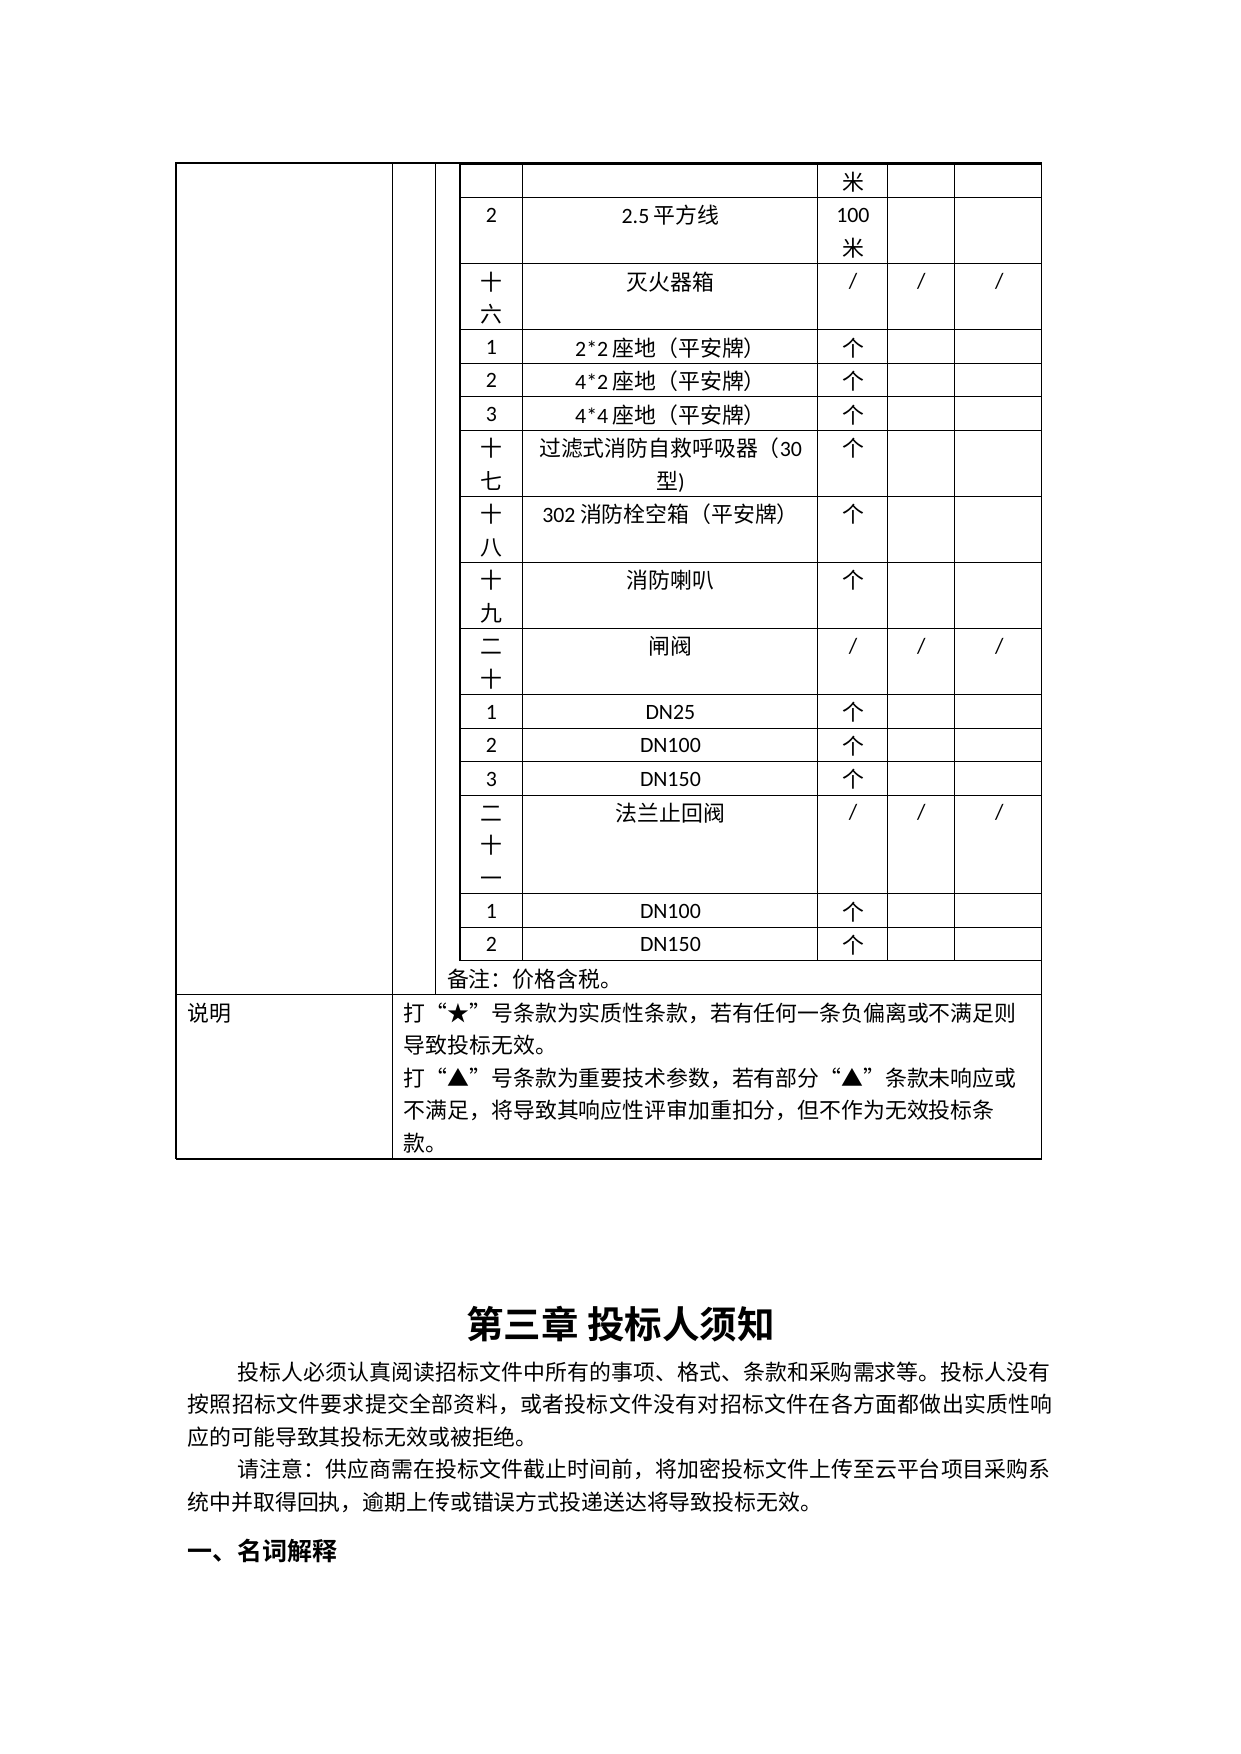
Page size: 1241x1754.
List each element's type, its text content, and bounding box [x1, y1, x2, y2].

text 一、名词解释 [187, 1517, 1053, 1582]
text 第三章 投标人须知 [187, 1289, 1053, 1354]
table_cell 打“★”号条款为实质性条款，若有任何一条负偏离或不满足则导致投标无效。 打“▲”号条款为重要技术参数，若有部分“▲”条款未响应或不满足，将导致其响应性评审加重扣分，但不作为无效投标条款。 [393, 995, 1041, 1158]
table_cell 8 [393, 164, 435, 994]
table_cell 附件3 维保材料单价标准表 单位：元 备注：价格含税。 [436, 164, 1041, 994]
table_cell 说明 [177, 995, 392, 1158]
text 投标人必须认真阅读招标文件中所有的事项、格式、条款和采购需求等。投标人没有按照招标文件要求提交全部资料，或者投标文件没有对招标文件在各方面都做出实质性响应的可能导致其投标无效或被拒绝。 [187, 1354, 1053, 1452]
table_cell [177, 164, 392, 994]
text 请注意：供应商需在投标文件截止时间前，将加密投标文件上传至云平台项目采购系统中并取得回执，逾期上传或错误方式投递送达将导致投标无效。 [187, 1452, 1053, 1517]
